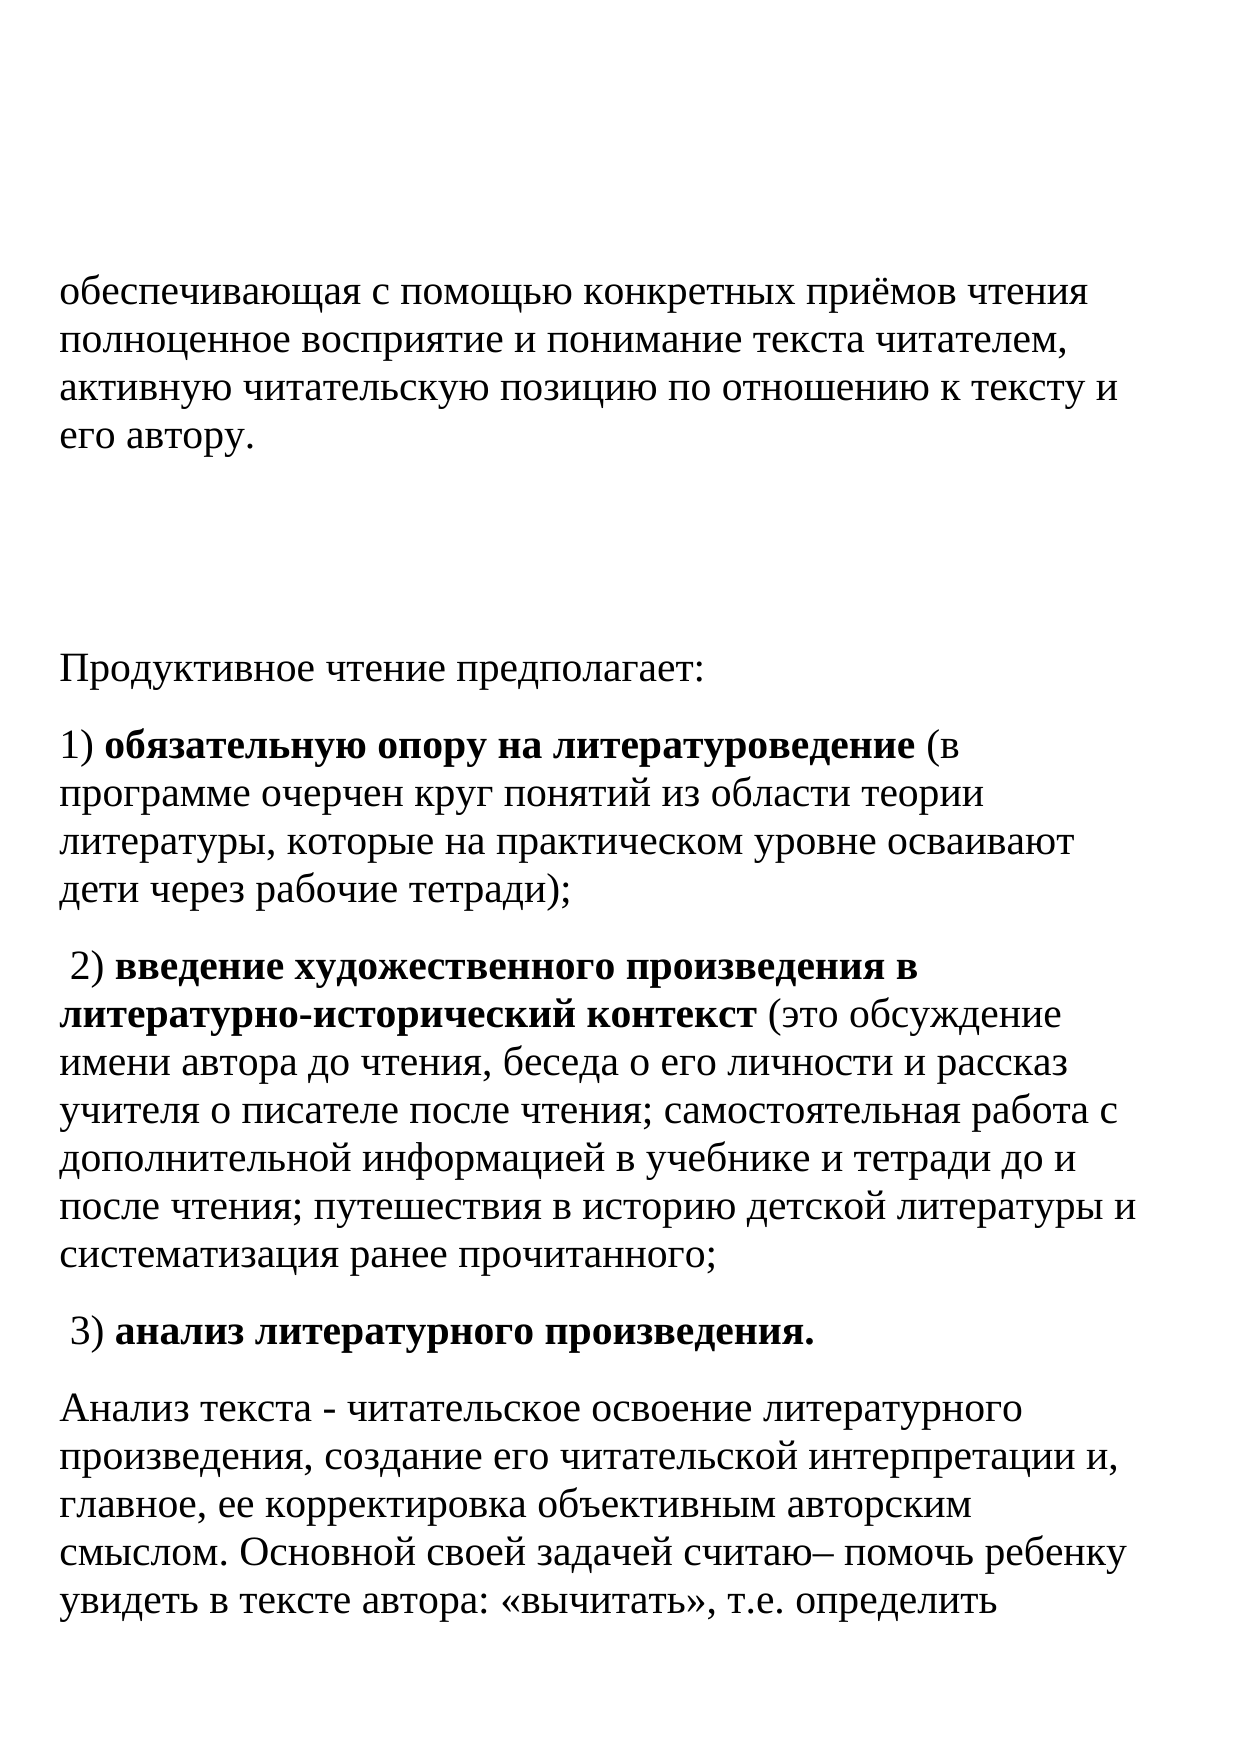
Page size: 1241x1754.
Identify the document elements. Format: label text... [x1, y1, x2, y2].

text 1) обязательную опору на литературоведение (в программе очерчен круг понятий из области теории литературы, которые на практическом уровне осваивают дети через рабочие тетради); [59, 720, 1152, 912]
text 2) введение художественного произведения в литературно-исторический контекст (это обсуждение имени автора до чтения, беседа о его личности и рассказ учителя о писателе после чтения; самостоятельная работа с дополнительной информацией в учебнике и тетради до и после чтения; путешествия в историю детской литературы и систематизация ранее прочитанного; [59, 941, 1152, 1276]
text 3) анализ литературного произведения. [59, 1305, 1152, 1353]
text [59, 1382, 1152, 1622]
text Продуктивное чтение предполагает: [59, 643, 1152, 691]
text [59, 266, 1152, 457]
